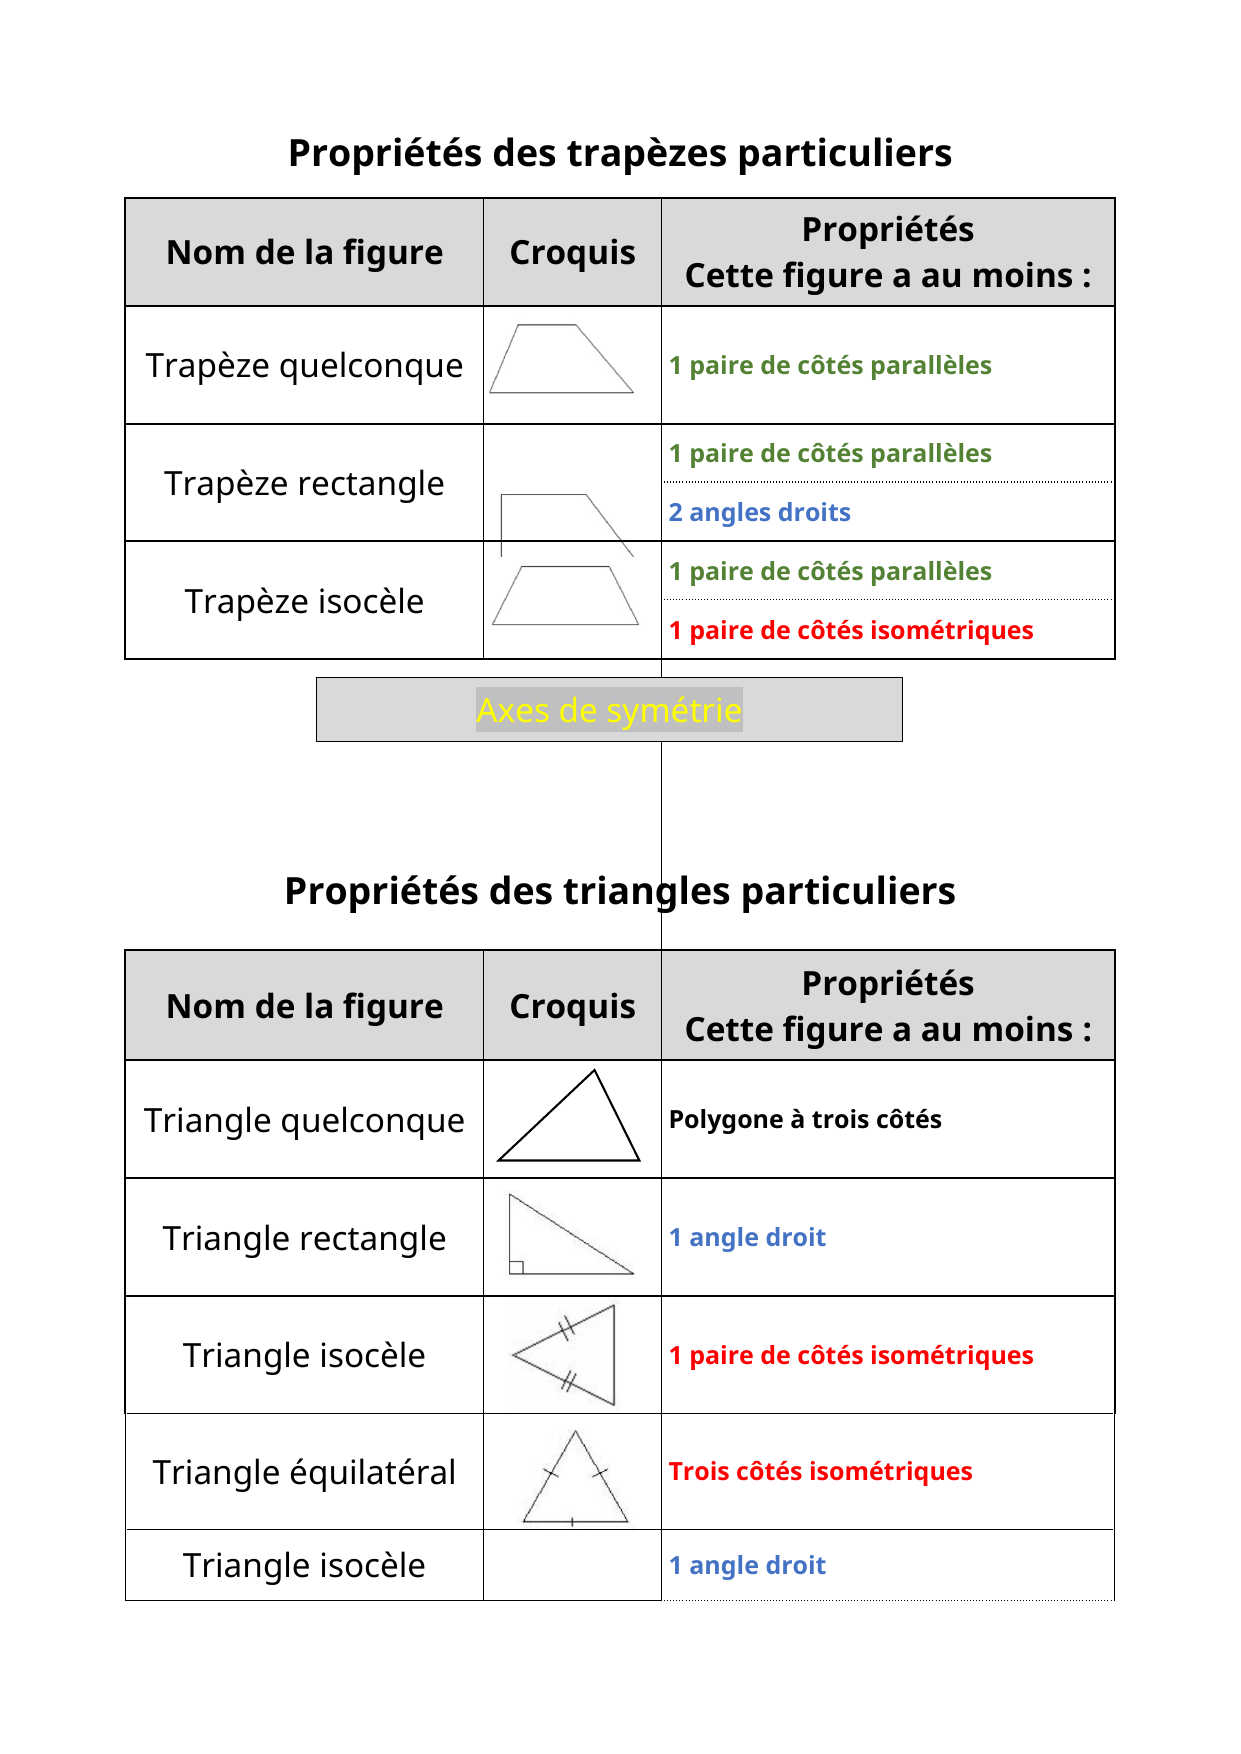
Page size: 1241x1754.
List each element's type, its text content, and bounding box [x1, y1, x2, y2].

table_cell 1 paire de côtés isométriques [662, 1297, 1114, 1412]
table_cell [484, 1236, 661, 1295]
table_cell [484, 364, 661, 422]
table_cell Trapèze quelconque [126, 307, 483, 422]
table_cell 1 paire de côtés parallèles [662, 425, 1114, 481]
table_cell [484, 599, 661, 658]
table_cell [484, 425, 661, 481]
table_cell 2 angles droits [662, 481, 1114, 540]
table_cell [484, 1354, 661, 1412]
table_cell 1 paire de côtés parallèles [662, 542, 1114, 599]
table_cell 1 paire de côtés parallèles [662, 307, 1114, 422]
table_header Propriétés des trapèzes particuliers [125, 106, 1115, 197]
table_cell [484, 1530, 661, 1599]
table_cell 1 angle droit [662, 1179, 1114, 1295]
table_cell [484, 307, 661, 364]
table_cell Propriétés des triangles particuliers [125, 660, 661, 949]
table_cell [484, 542, 661, 599]
table_cell Trapèze rectangle [126, 425, 483, 540]
table_cell 1 paire de côtés isométriques [662, 599, 1114, 658]
table_cell Triangle rectangle [126, 1179, 483, 1295]
table_cell Nom de la figure [126, 199, 483, 305]
table_cell [484, 1118, 661, 1177]
table_cell [484, 1297, 661, 1354]
table_cell Triangle équilatéral [126, 1414, 483, 1529]
table_cell Propriétés Cette figure a au moins : [662, 951, 1114, 1059]
table_cell [484, 1179, 661, 1236]
table_cell Croquis [484, 199, 661, 305]
table_cell Propriétés Cette figure a au moins : [662, 199, 1114, 305]
table_cell Propriétés des triangles particuliers [662, 660, 1115, 949]
table_cell Triangle isocèle [126, 1297, 483, 1412]
table_cell [484, 481, 661, 540]
table_cell Croquis [484, 951, 661, 1059]
table_cell [484, 1414, 661, 1529]
table_cell Nom de la figure [126, 951, 483, 1059]
table_cell [484, 1061, 661, 1118]
table_cell Trois côtés isométriques [662, 1413, 1114, 1529]
table_cell Trapèze isocèle [126, 542, 483, 658]
table_cell Polygone à trois côtés [662, 1061, 1114, 1177]
table_cell Triangle quelconque [126, 1061, 483, 1177]
table_cell 1 angle droit [662, 1529, 1114, 1599]
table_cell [126, 1530, 483, 1599]
